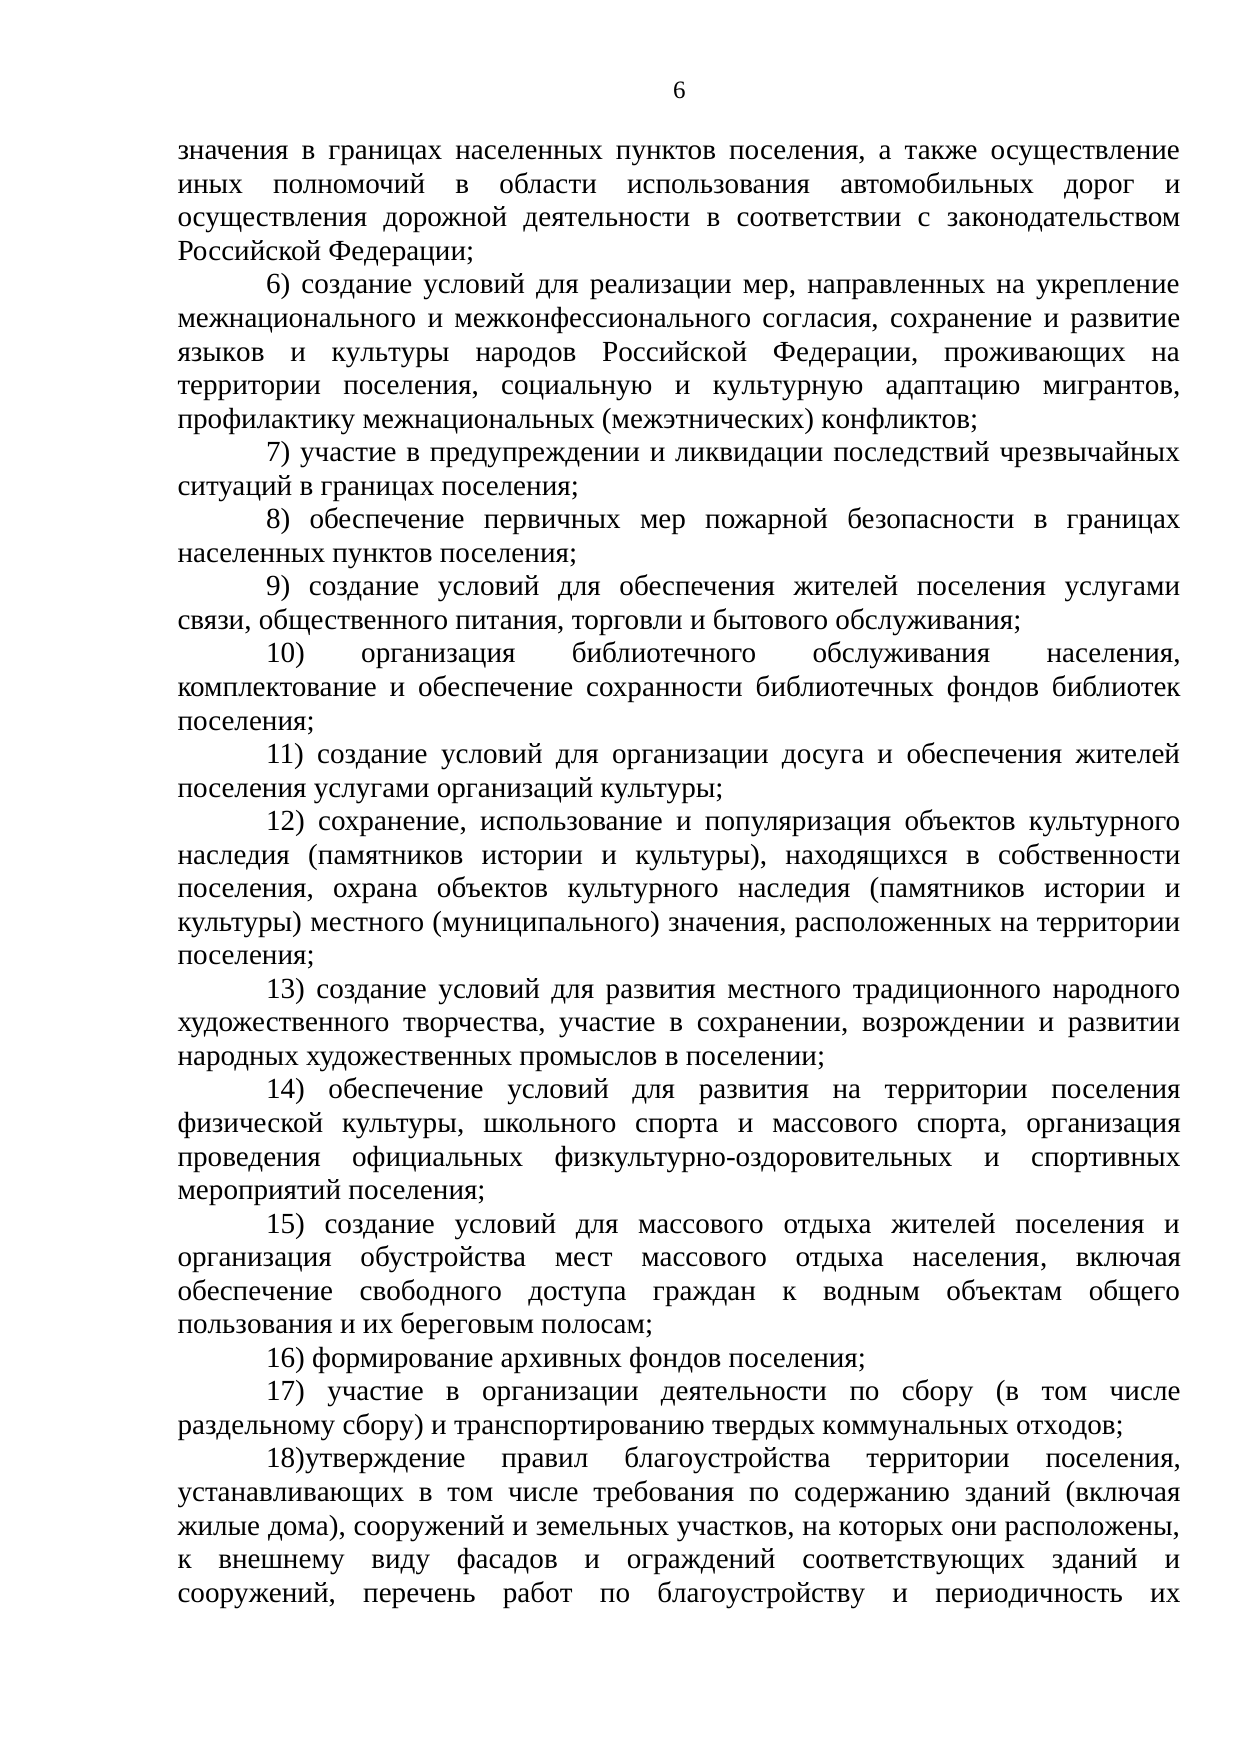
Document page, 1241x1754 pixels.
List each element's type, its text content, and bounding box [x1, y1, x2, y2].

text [177, 132, 1181, 267]
text 8) обеспечение первичных мер пожарной безопасности в границах населенных пунктов поселения; [177, 501, 1181, 568]
text 14) обеспечение условий для развития на территории поселения физической культуры, школьного спорта и массового спорта, организация проведения официальных физкультурно-оздоровительных и спортивных мероприятий поселения; [177, 1072, 1181, 1206]
text 17) участие в организации деятельности по сбору (в том числе раздельному сбору) и транспортированию твердых коммунальных отходов; [177, 1373, 1181, 1441]
text 13) создание условий для развития местного традиционного народного художественного творчества, участие в сохранении, возрождении и развитии народных художественных промыслов в поселении; [177, 971, 1181, 1072]
text 7) участие в предупреждении и ликвидации последствий чрезвычайных ситуаций в границах поселения; [177, 434, 1181, 501]
text 9) создание условий для обеспечения жителей поселения услугами связи, общественного питания, торговли и бытового обслуживания; [177, 568, 1181, 636]
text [177, 1441, 1181, 1608]
text 16) формирование архивных фондов поселения; [177, 1340, 1181, 1373]
text 10) организация библиотечного обслуживания населения, комплектование и обеспечение сохранности библиотечных фондов библиотек поселения; [177, 636, 1181, 736]
text 15) создание условий для массового отдыха жителей поселения и организация обустройства мест массового отдыха населения, включая обеспечение свободного доступа граждан к водным объектам общего пользования и их береговым полосам; [177, 1206, 1181, 1340]
text 11) создание условий для организации досуга и обеспечения жителей поселения услугами организаций культуры; [177, 736, 1181, 803]
text 6) создание условий для реализации мер, направленных на укрепление межнационального и межконфессионального согласия, сохранение и развитие языков и культуры народов Российской Федерации, проживающих на территории поселения, социальную и культурную адаптацию мигрантов, профилактику межнациональных (межэтнических) конфликтов; [177, 267, 1181, 434]
text 12) сохранение, использование и популяризация объектов культурного наследия (памятников истории и культуры), находящихся в собственности поселения, охрана объектов культурного наследия (памятников истории и культуры) местного (муниципального) значения, расположенных на территории поселения; [177, 803, 1181, 971]
